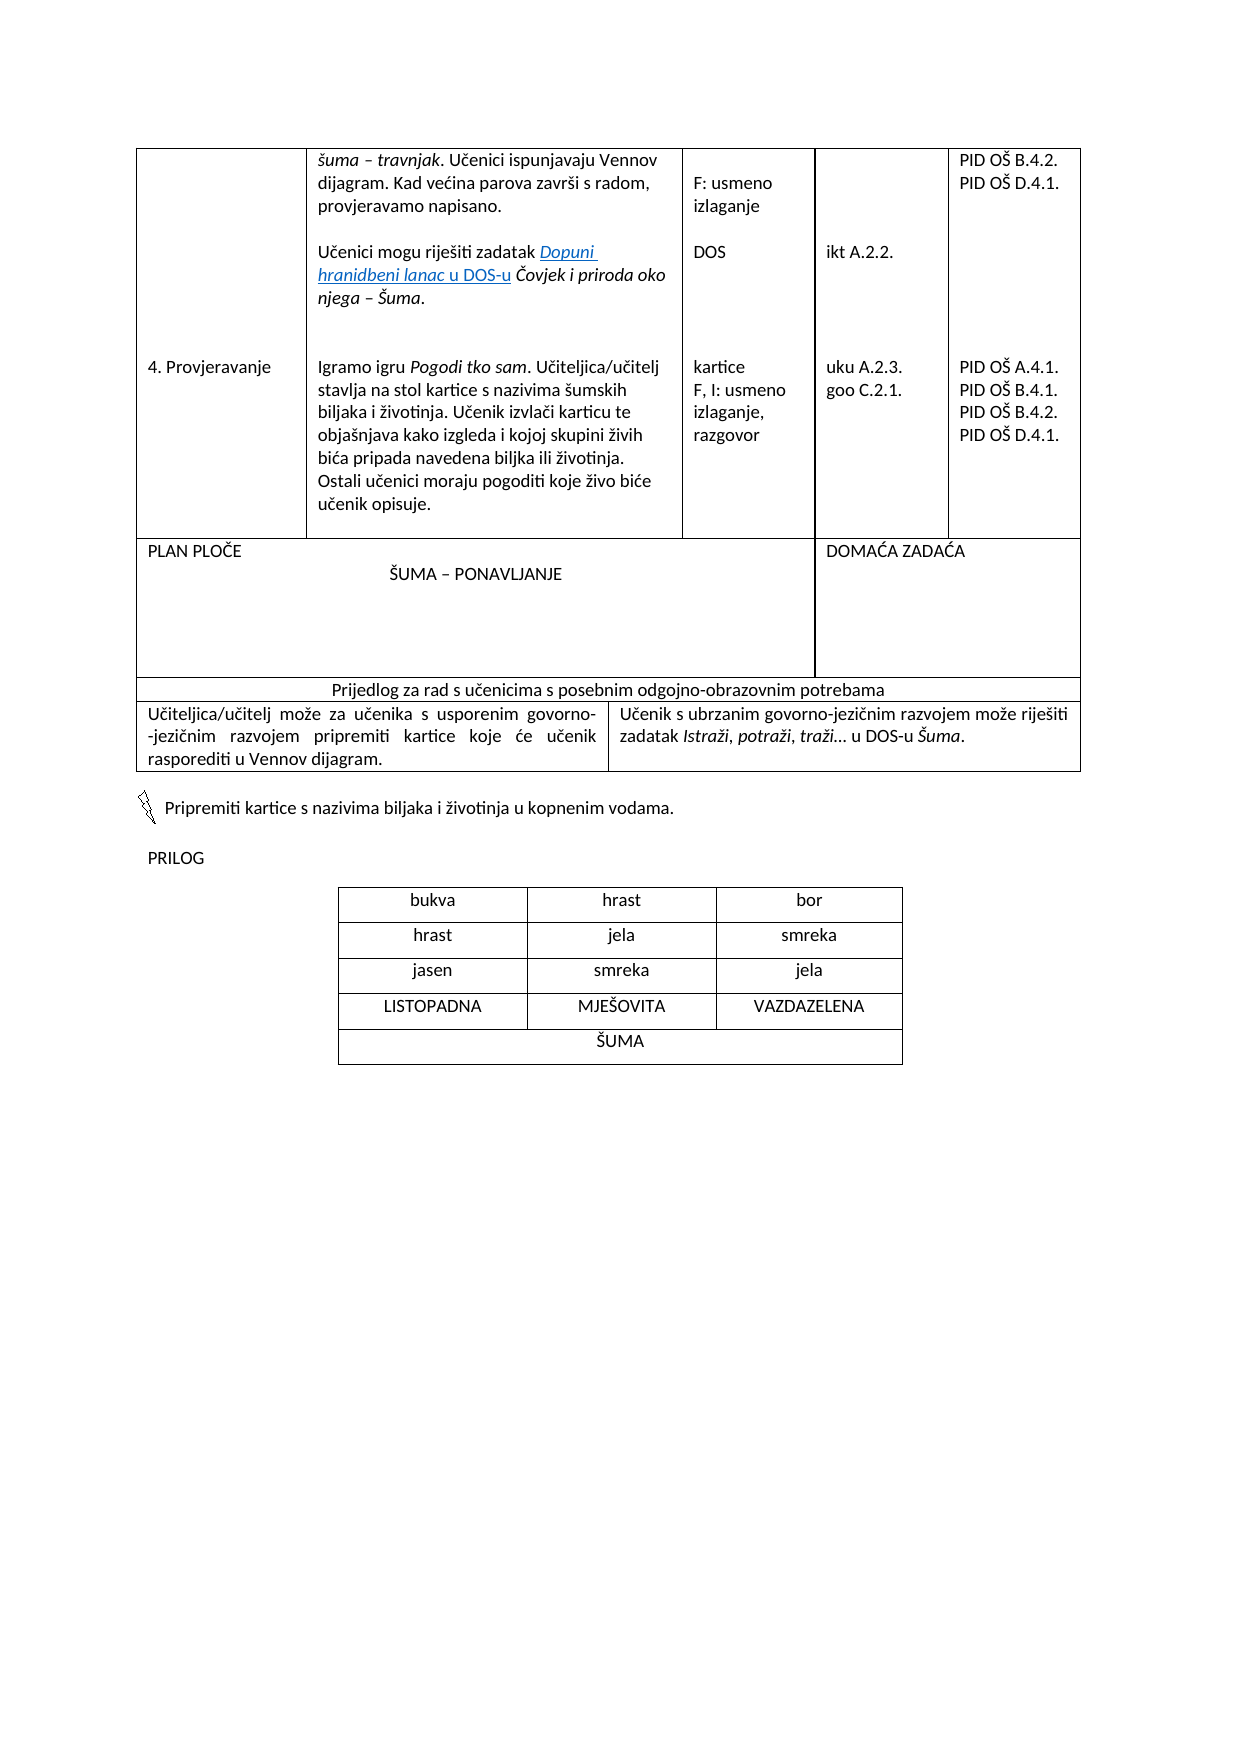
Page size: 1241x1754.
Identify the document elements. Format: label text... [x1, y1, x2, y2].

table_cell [307, 149, 682, 538]
table_cell smreka [528, 959, 716, 993]
table_cell jela [528, 923, 716, 958]
table_cell ŠUMA [339, 1030, 902, 1064]
table_cell Učenik s ubrzanim govorno-jezičnim razvojem može riješiti zadatak Istraži, potraži, traži… u DOS-u Šuma. [609, 702, 1080, 771]
table_header bukva [339, 888, 527, 922]
table_cell LISTOPADNA [339, 994, 527, 1028]
text PRILOG [148, 846, 1093, 869]
table_cell Prijedlog za rad s učenicima s posebnim odgojno-obrazovnim potrebama [137, 678, 1080, 701]
table_cell MJEŠOVITA [528, 994, 716, 1028]
text Pripremiti kartice s nazivima biljaka i životinja u kopnenim vodama. [148, 797, 1093, 819]
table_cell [137, 149, 306, 538]
table_cell Učiteljica/učitelj može za učenika s usporenim govorno- -jezičnim razvojem pripremiti kartice koje će učenik rasporediti u Vennov dijagram. [137, 702, 608, 771]
table_cell jasen [339, 959, 527, 993]
table_cell VAZDAZELENA [717, 994, 902, 1028]
table_cell PLAN PLOČE ŠUMA – PONAVLJANJE [137, 539, 814, 677]
table_cell smreka [717, 923, 902, 958]
table_cell jela [717, 959, 902, 993]
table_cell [816, 149, 948, 538]
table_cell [683, 149, 814, 538]
table_header bor [717, 888, 902, 922]
table_header hrast [528, 888, 716, 922]
table_cell hrast [339, 923, 527, 958]
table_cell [949, 149, 1080, 538]
table_cell DOMAĆA ZADAĆA [816, 539, 1080, 677]
